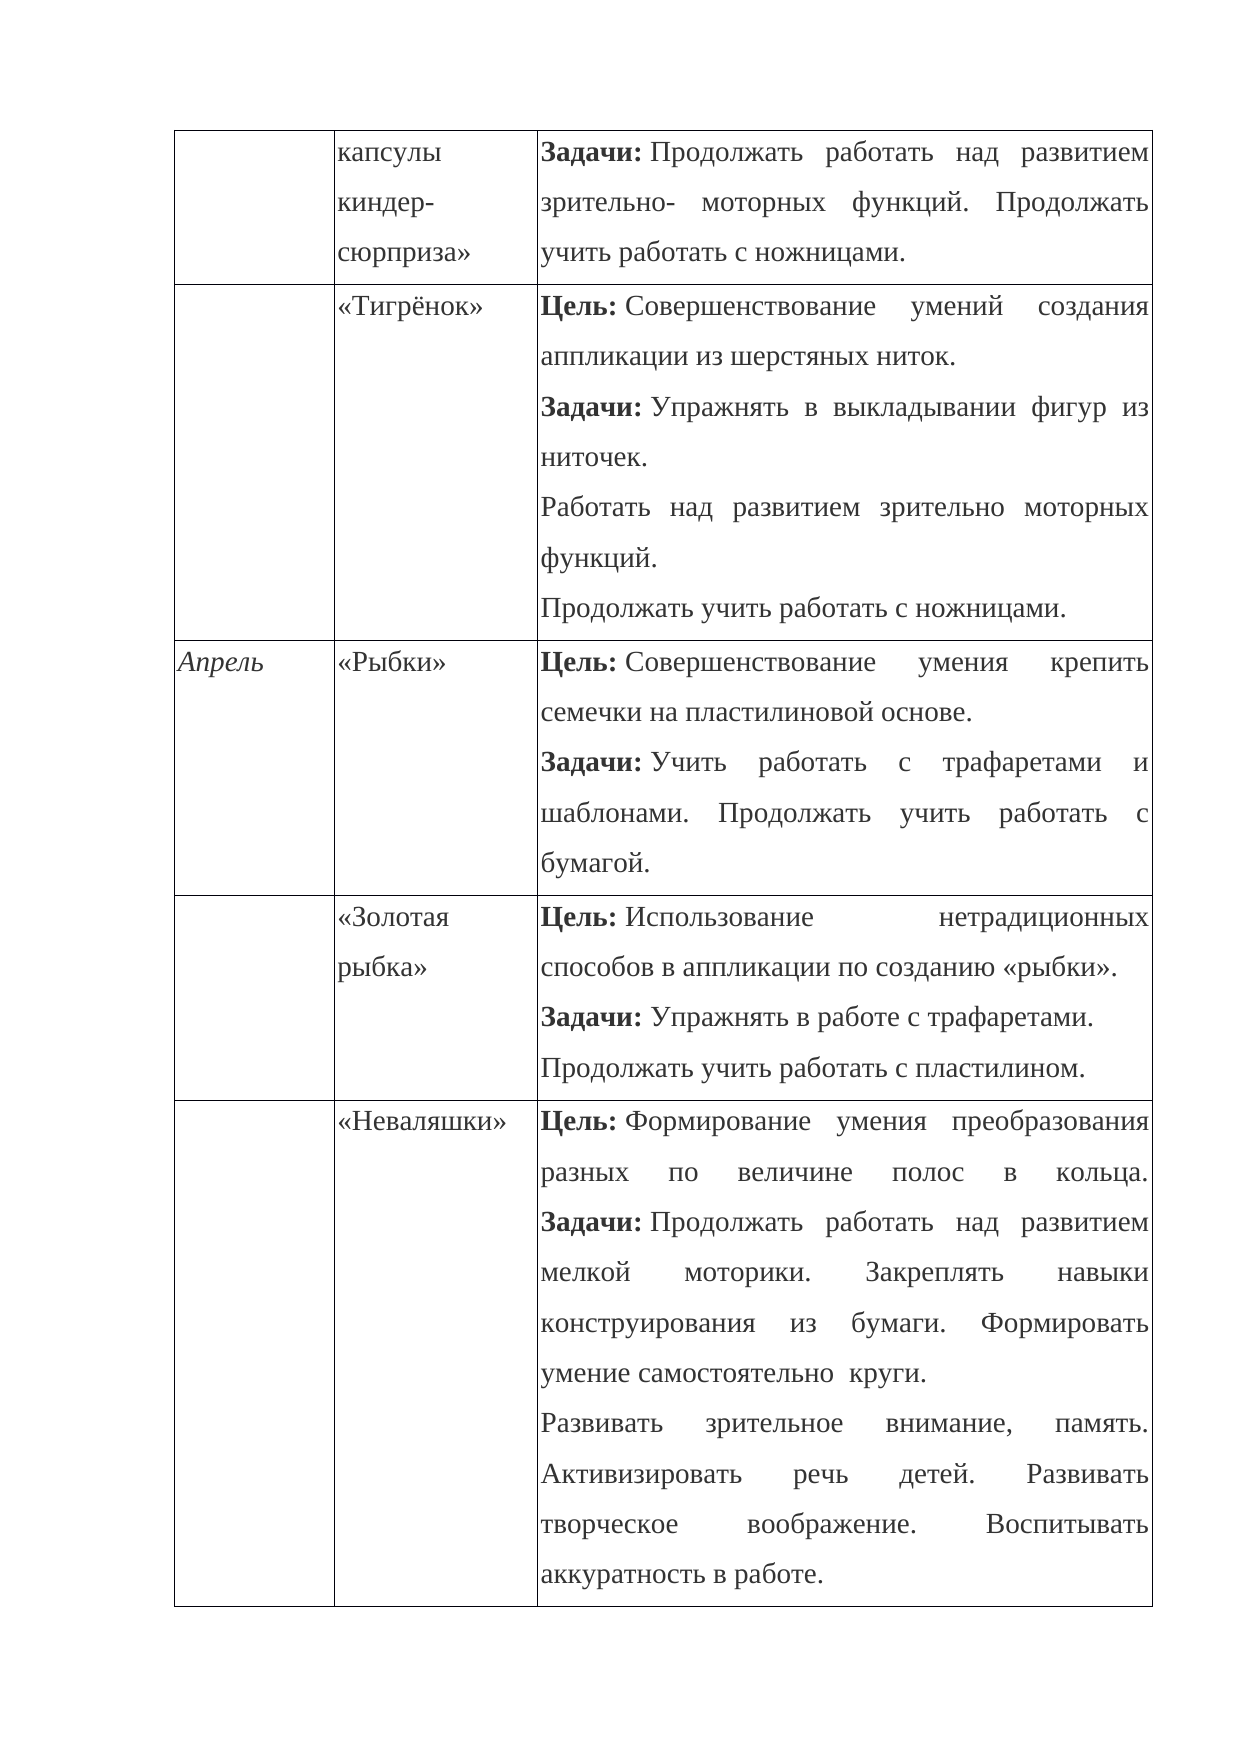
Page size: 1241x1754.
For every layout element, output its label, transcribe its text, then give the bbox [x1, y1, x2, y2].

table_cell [335, 131, 537, 284]
table_cell Цель: Формирование умения преобразования разных по величине полос в кольца. Задачи: Продолжать работать над развитием мелкой моторики. Закреплять навыки конструирования из бумаги. Формировать умение самостоятельно круги. Развивать зрительное внимание, память. Активизировать речь детей. Развивать творческое воображение. Воспитывать аккуратность в работе. [538, 1101, 1152, 1606]
table_cell «Рыбки» [335, 641, 537, 895]
table_cell «Золотая рыбка» [335, 896, 537, 1099]
table_cell [175, 1101, 334, 1606]
table_cell Цель: Совершенствование умения крепить семечки на пластилиновой основе. Задачи: Учить работать с трафаретами и шаблонами. Продолжать учить работать с бумагой. [538, 641, 1152, 895]
table_cell [175, 896, 334, 1099]
table_cell «Неваляшки» [335, 1101, 537, 1606]
table_cell Цель: Использование нетрадиционных способов в аппликации по созданию «рыбки». Задачи: Упражнять в работе с трафаретами. Продолжать учить работать с пластилином. [538, 896, 1152, 1099]
table_cell Апрель [175, 641, 334, 895]
table_cell [175, 131, 334, 284]
table_cell [175, 285, 334, 640]
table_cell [538, 131, 1152, 284]
table_cell Цель: Совершенствование умений создания аппликации из шерстяных ниток. Задачи: Упражнять в выкладывании фигур из ниточек. Работать над развитием зрительно моторных функций. Продолжать учить работать с ножницами. [538, 285, 1152, 640]
table_cell «Тигрёнок» [335, 285, 537, 640]
